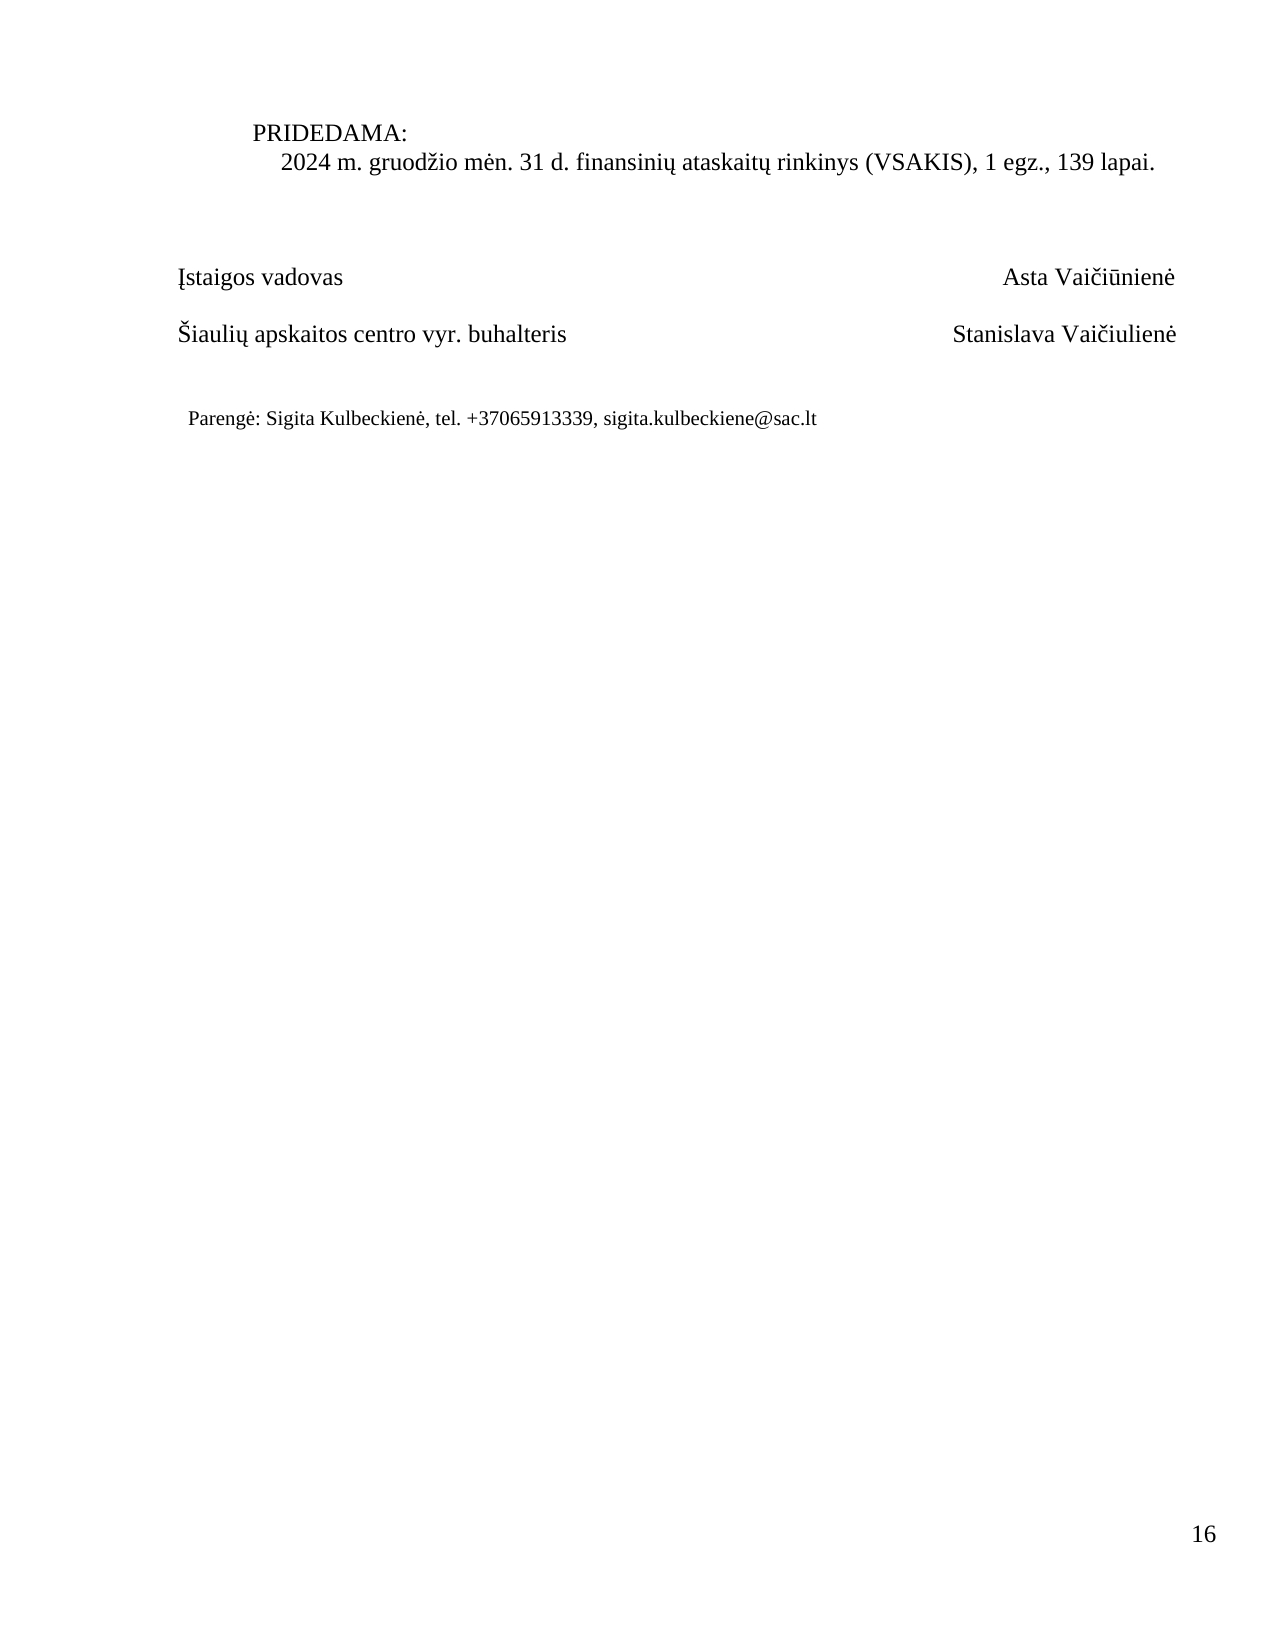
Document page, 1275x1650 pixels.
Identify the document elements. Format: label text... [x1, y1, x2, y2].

text Įstaigos vadovas Asta Vaičiūnienė [177, 262, 1216, 291]
text PRIDEDAMA: [177, 118, 1216, 147]
text 2024 m. gruodžio mėn. 31 d. finansinių ataskaitų rinkinys (VSAKIS), 1 egz., 139 lapai. [177, 147, 1216, 176]
text Parengė: Sigita Kulbeckienė, tel. +37065913339, sigita.kulbeckiene@sac.lt [188, 406, 1216, 430]
text Šiaulių apskaitos centro vyr. buhalteris Stanislava Vaičiulienė [177, 319, 1216, 348]
